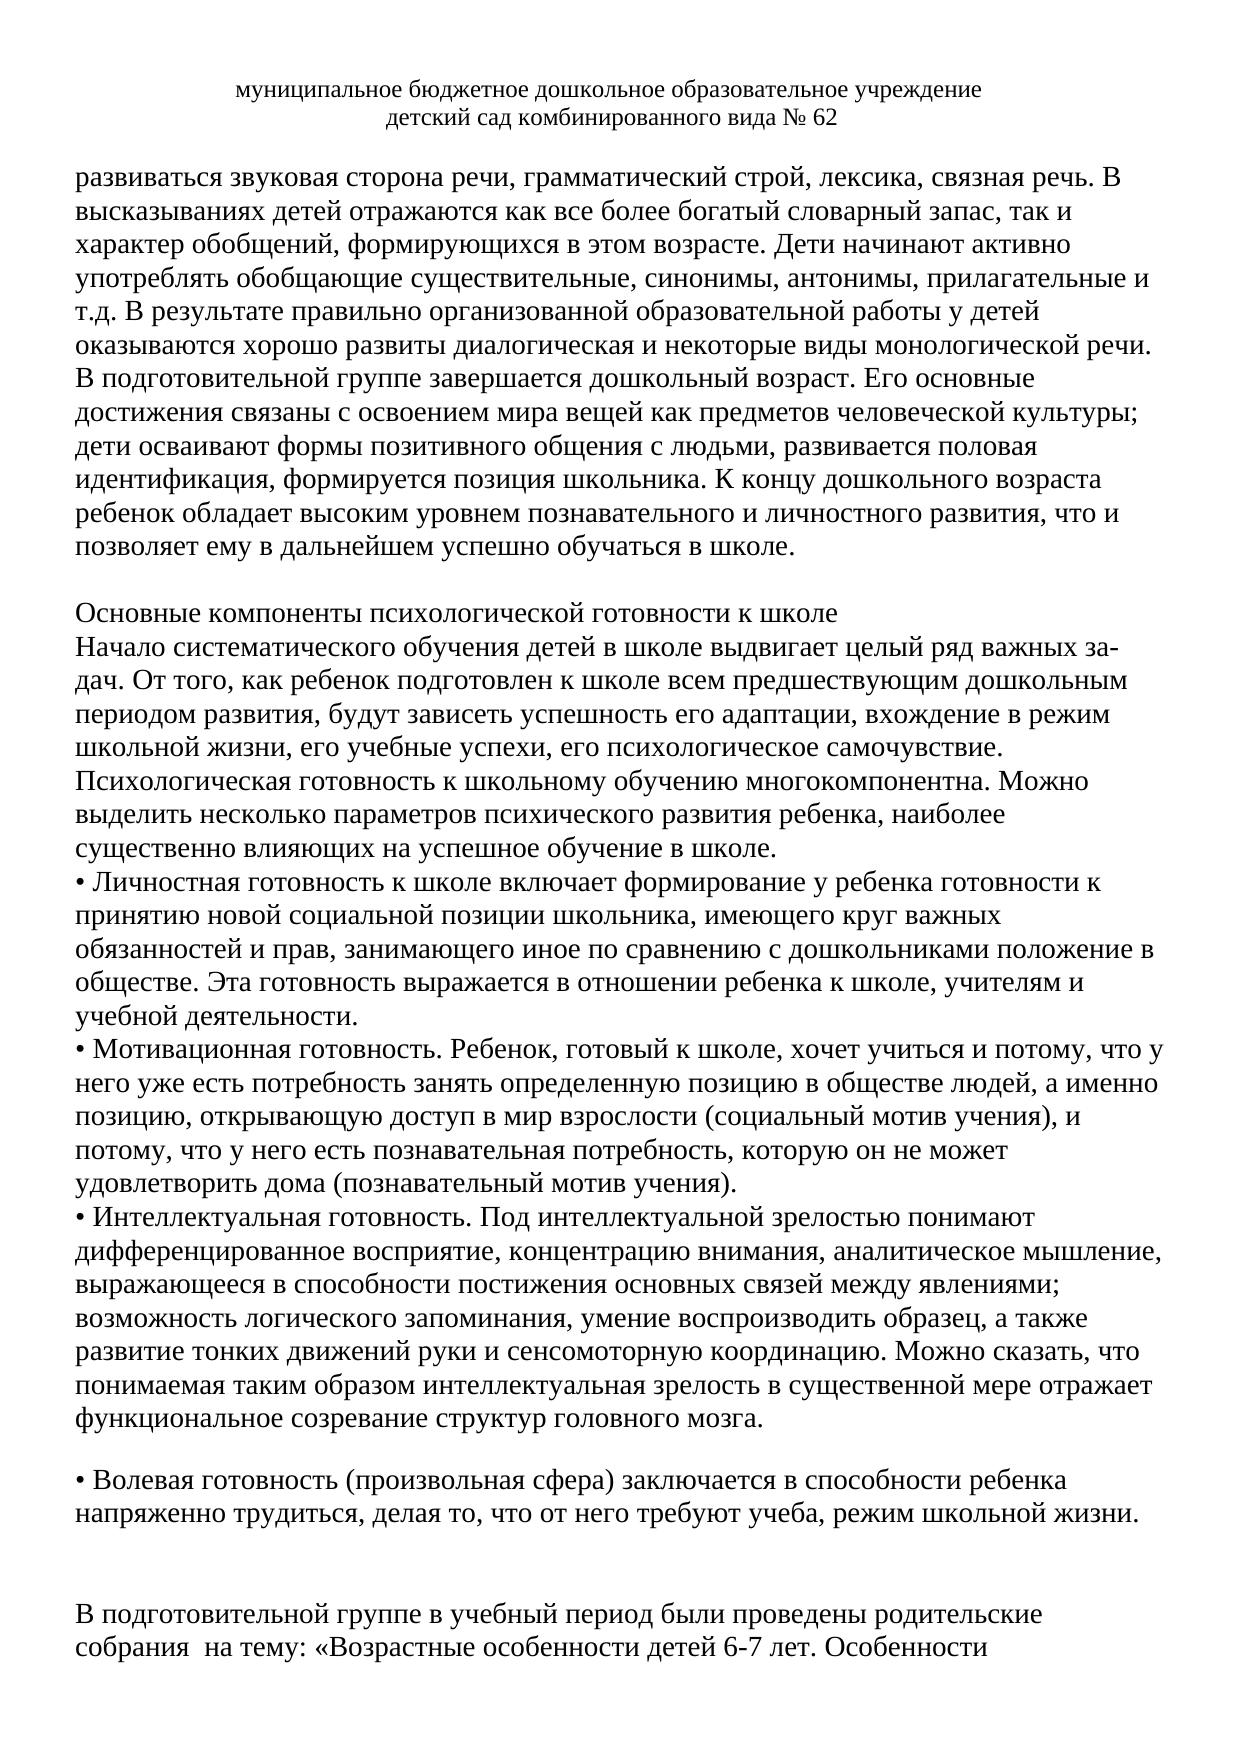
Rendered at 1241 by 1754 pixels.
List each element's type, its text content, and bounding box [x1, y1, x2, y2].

text • Интеллектуальная готовность. Под интеллектуальной зрелостью понимают [75, 1199, 1165, 1233]
text дифференцированное восприятие, концентрацию внимания, аналитическое мышление, выражающееся в способности постижения основных связей между явлениями; возможность логического запоминания, умение воспроизводить образец, а также развитие тонких движений руки и сенсомоторную координацию. Можно сказать, что понимаемая таким образом интеллектуальная зрелость в существенной мере отражает функциональное созревание структур головного мозга. [75, 1233, 1165, 1462]
text Основные компоненты психологической готовности к школе [75, 595, 1165, 629]
text • Мотивационная готовность. Ребенок, готовый к школе, хочет учиться и потому, что у него уже есть потребность занять определенную позицию в обществе людей, а именно позицию, открывающую доступ в мир взрослости (социальный мотив учения), и потому, что у него есть познавательная потребность, которую он не может удовлетворить дома (познавательный мотив учения). [75, 1031, 1165, 1199]
text • Личностная готовность к школе включает формирование у ребенка готовности к принятию новой социальной позиции школьника, имеющего круг важных обязанностей и прав, занимающего иное по сравнению с дошкольниками положение в обществе. Эта готовность выражается в отношении ребенка к школе, учителям и учебной деятельности. [75, 864, 1165, 1031]
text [75, 1596, 1165, 1663]
text Начало систематического обучения детей в школе выдвигает целый ряд важных за-дач. От того, как ребенок подготовлен к школе всем предшествующим дошкольным периодом развития, будут зависеть успешность его адаптации, вхождение в режим школьной жизни, его учебные успехи, его психологическое самочувствие. Психологическая готовность к школьному обучению многокомпонентна. Можно выделить несколько параметров психического развития ребенка, наиболее существенно влияющих на успешное обучение в школе. [75, 629, 1165, 864]
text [75, 159, 1165, 562]
text • Волевая готовность (произвольная сфера) заключается в способности ребенка напряженно трудиться, делая то, что от него требуют учеба, режим школьной жизни. [75, 1462, 1165, 1529]
